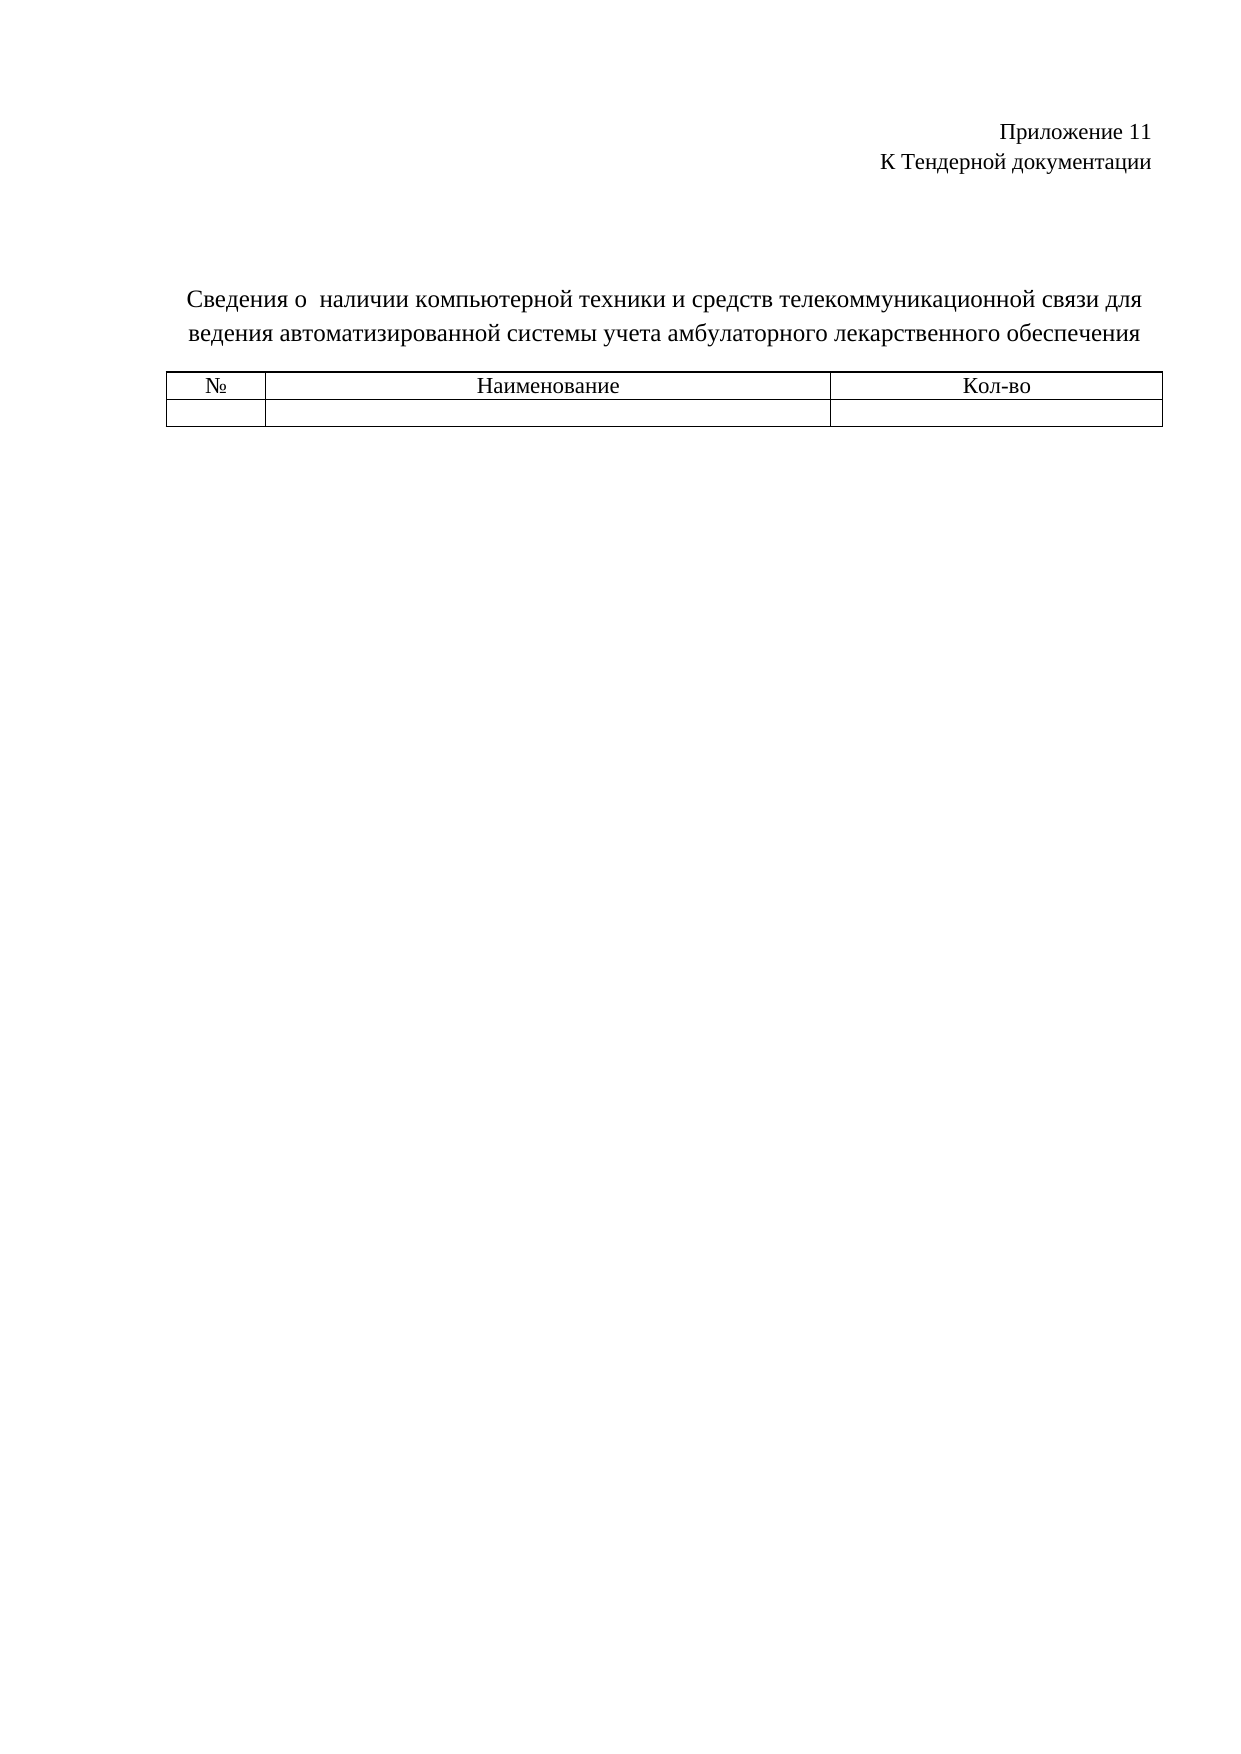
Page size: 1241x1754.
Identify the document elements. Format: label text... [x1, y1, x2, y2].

table_header № [167, 373, 265, 399]
table_header Наименование [266, 373, 830, 399]
text К Тендерной документации [177, 148, 1152, 175]
table_cell [167, 400, 265, 426]
table_cell [831, 400, 1162, 426]
table_header Кол-во [831, 373, 1162, 399]
text Сведения о наличии компьютерной техники и средств телекоммуникационной связи для ведения автоматизированной системы учета амбулаторного лекарственного обеспечения [177, 284, 1152, 346]
text Приложение 11 [177, 118, 1152, 144]
table_cell [266, 400, 830, 426]
